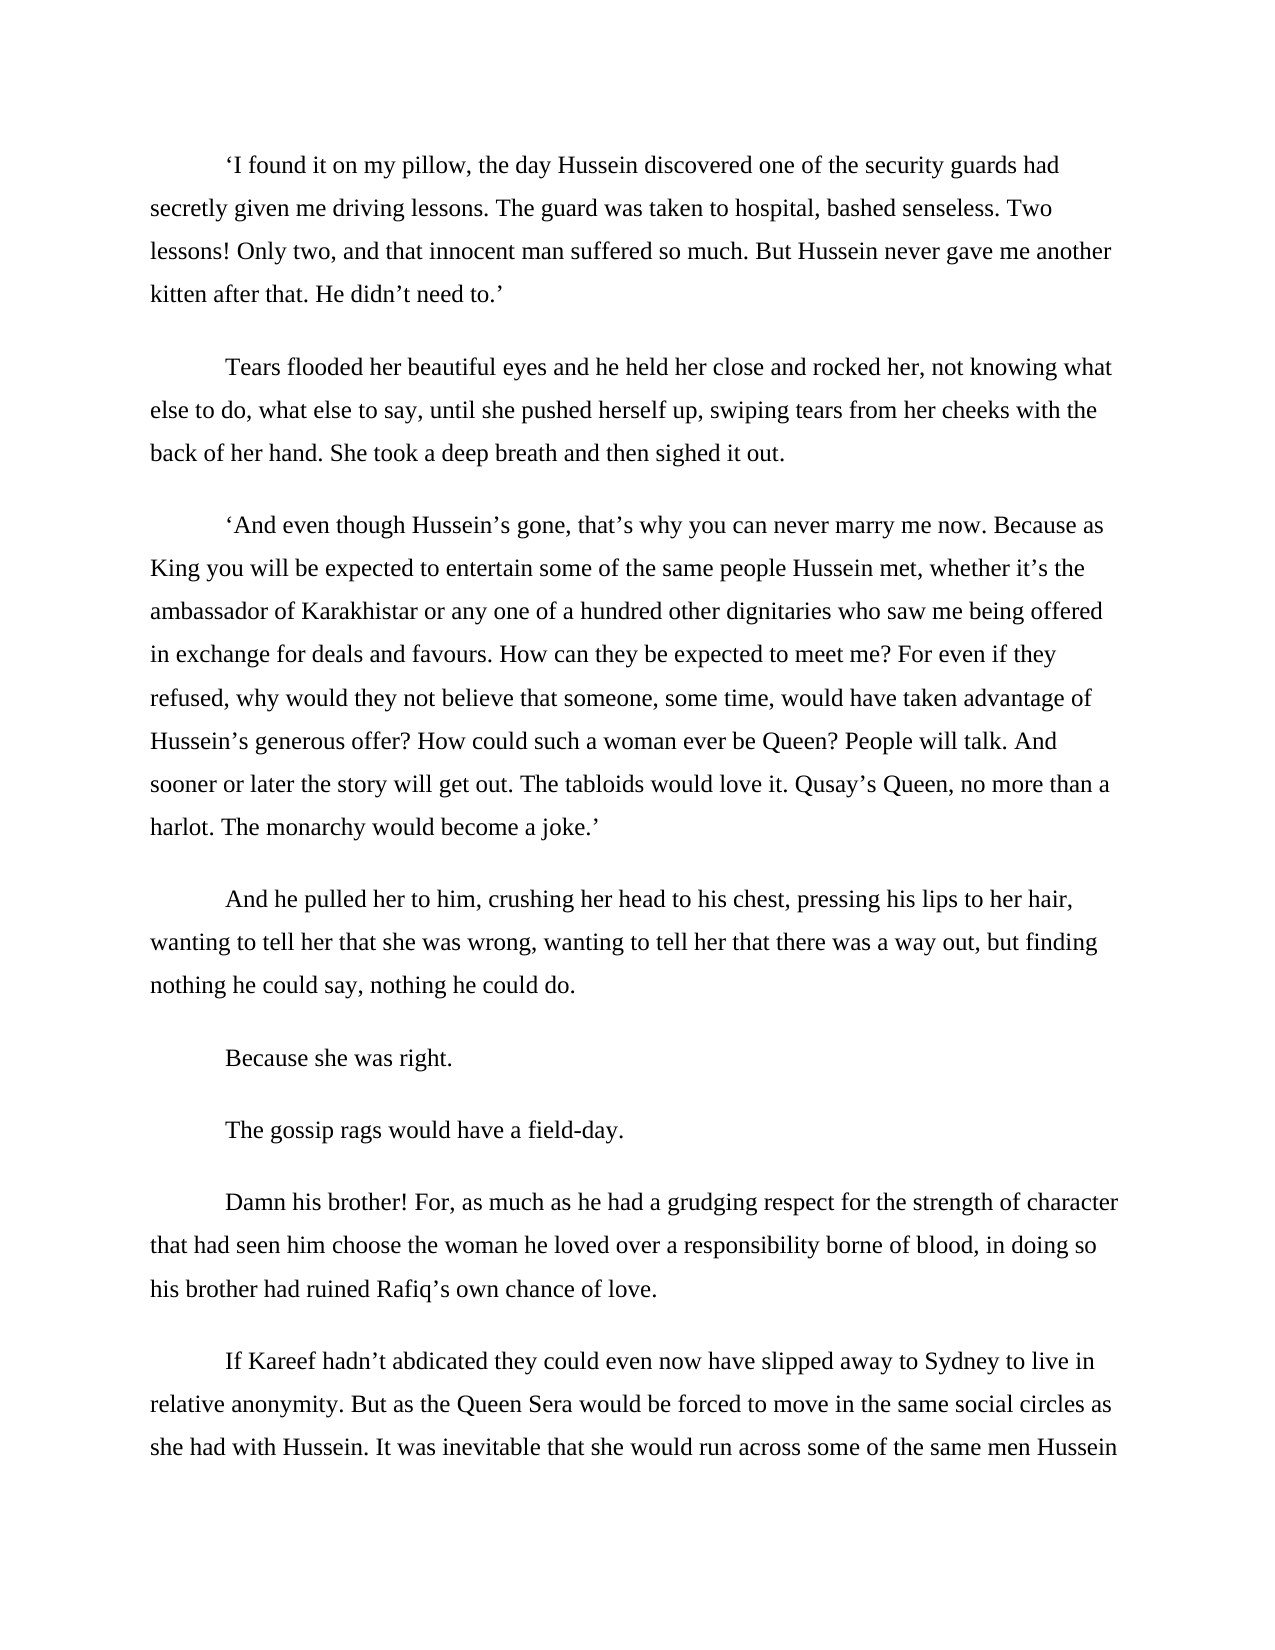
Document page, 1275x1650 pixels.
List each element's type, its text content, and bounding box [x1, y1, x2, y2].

text And he pulled her to him, crushing her head to his chest, pressing his lips to her hair, wanting to tell her that she was wrong, wanting to tell her that there was a way out, but finding nothing he could say, nothing he could do. [150, 884, 1125, 999]
text Tears flooded her beautiful eyes and he held her close and rocked her, not knowing what else to do, what else to say, until she pushed herself up, swiping tears from her cheeks with the back of her hand. She took a deep breath and then sighed it out. [150, 352, 1125, 467]
text ‘And even though Hussein’s gone, that’s why you can never marry me now. Because as King you will be expected to entertain some of the same people Hussein met, whether it’s the ambassador of Karakhistar or any one of a hundred other dignitaries who saw me being offered in exchange for deals and favours. How can they be expected to meet me? For even if they refused, why would they not believe that someone, some time, would have taken advantage of Hussein’s generous offer? How could such a woman ever be Queen? People will talk. And sooner or later the story will get out. The tabloids would love it. Qusay’s Queen, no more than a harlot. The monarchy would become a joke.’ [150, 510, 1125, 841]
text ‘I found it on my pillow, the day Hussein discovered one of the security guards had secretly given me driving lessons. The guard was taken to hospital, bashed senseless. Two lessons! Only two, and that innocent man suffered so much. But Hussein never gave me another kitten after that. He didn’t need to.’ [150, 150, 1125, 308]
text Damn his brother! For, as much as he had a grudging respect for the strength of character that had seen him choose the woman he loved over a responsibility borne of blood, in doing so his brother had ruined Rafiq’s own chance of love. [150, 1187, 1125, 1302]
text Because she was right. [150, 1043, 1125, 1072]
text The gossip rags would have a field-day. [150, 1115, 1125, 1144]
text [150, 1346, 1125, 1461]
